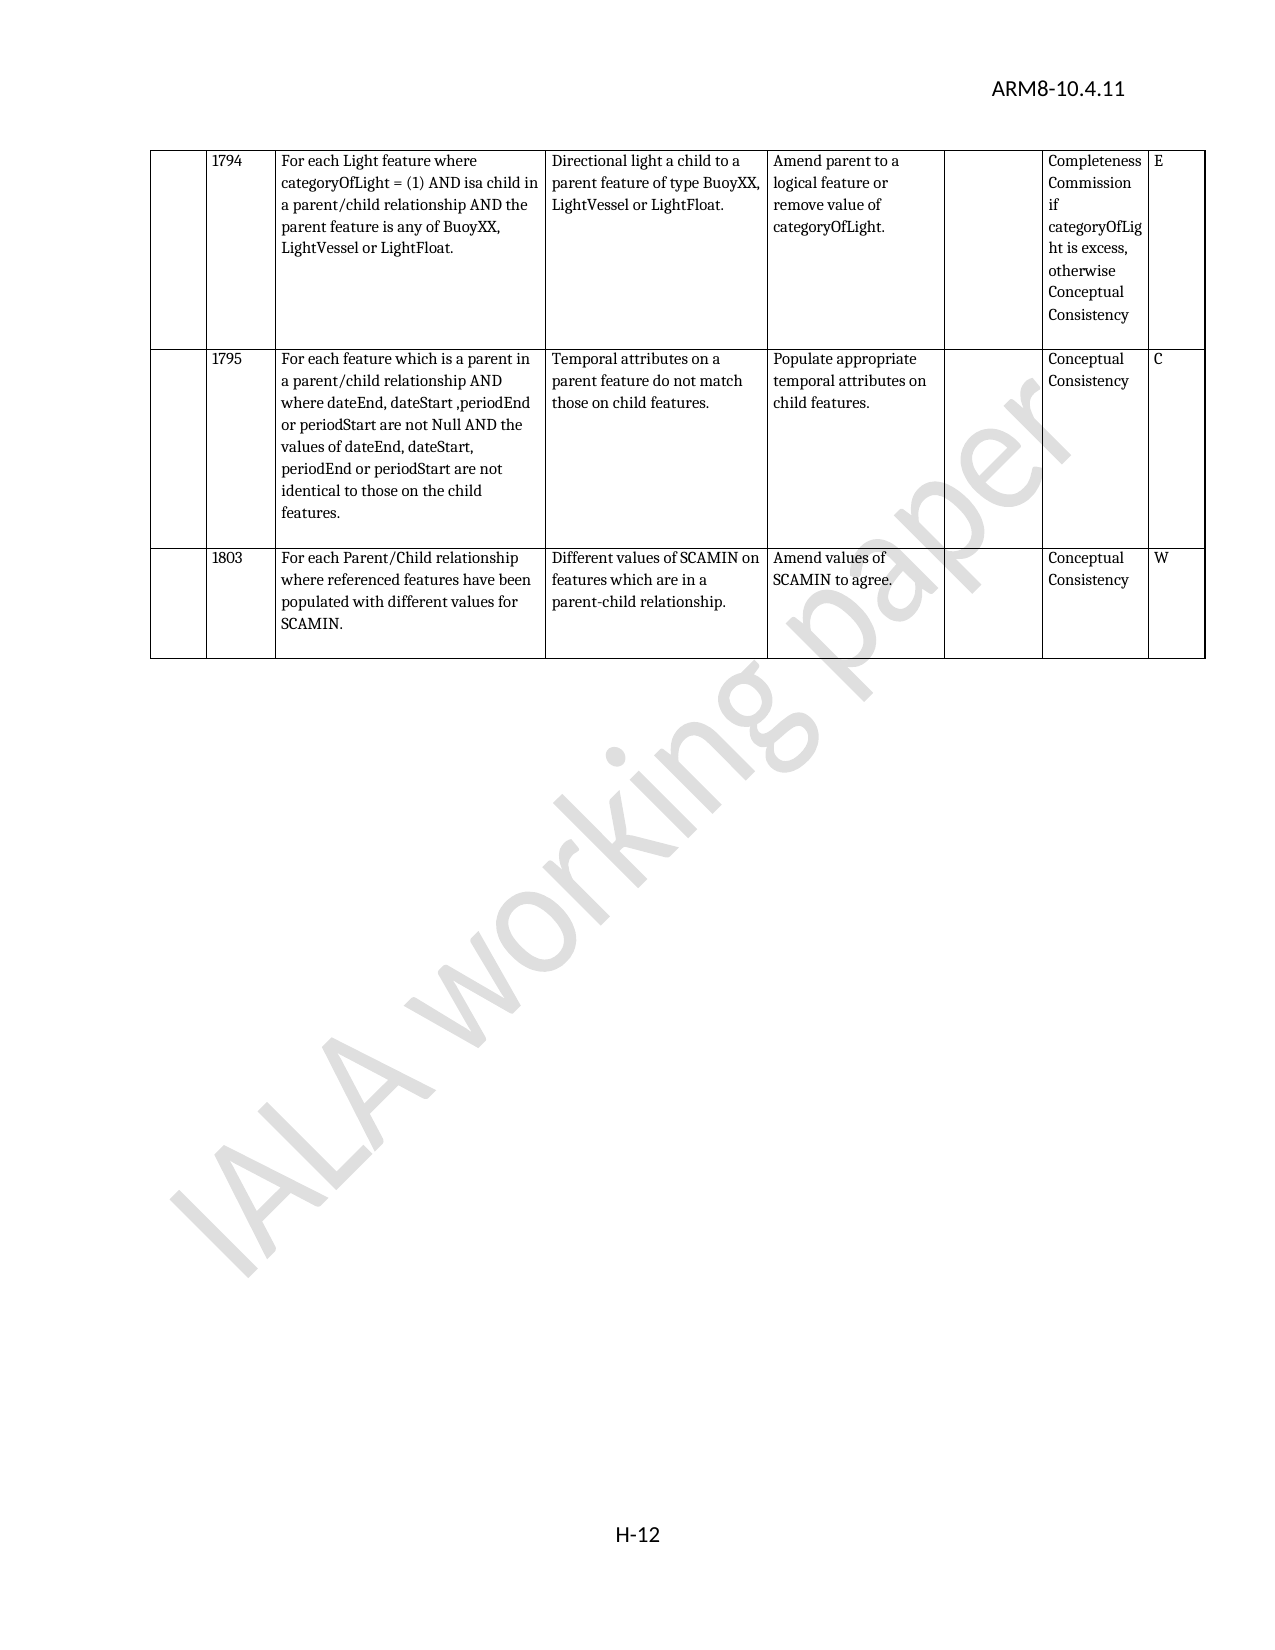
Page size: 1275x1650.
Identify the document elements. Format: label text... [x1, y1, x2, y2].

table_cell 1794 [207, 151, 275, 349]
table_cell For each Light feature where categoryOfLight = (1) AND isa child in a parent/child relationship AND the parent feature is any of BuoyXX, LightVessel or LightFloat. [276, 151, 545, 349]
table_cell [151, 549, 206, 658]
table_cell Conceptual Consistency [1043, 350, 1148, 547]
table_cell Populate appropriate temporal attributes on child features. [768, 350, 944, 547]
table_cell Directional light a child to a parent feature of type BuoyXX, LightVessel or LightFloat. [546, 151, 767, 349]
table_cell 1803 [207, 549, 275, 658]
table_cell Temporal attributes on a parent feature do not match those on child features. [546, 350, 767, 547]
table_cell For each feature which is a parent in a parent/child relationship AND where dateEnd, dateStart ,periodEnd or periodStart are not Null AND the values of dateEnd, dateStart, periodEnd or periodStart are not identical to those on the child features. [276, 350, 545, 547]
table_cell 1795 [207, 350, 275, 547]
table_cell [151, 151, 206, 349]
table_cell E [1149, 151, 1204, 349]
table_cell [945, 549, 1042, 658]
table_cell Amend values of SCAMIN to agree. [768, 549, 944, 658]
table_cell [945, 350, 1042, 547]
table_cell Conceptual Consistency [1043, 549, 1148, 658]
table_cell For each Parent/Child relationship where referenced features have been populated with different values for SCAMIN. [276, 549, 545, 658]
table_cell C [1149, 350, 1204, 547]
table_cell Different values of SCAMIN on features which are in a parent-child relationship. [546, 549, 767, 658]
table_cell W [1149, 549, 1204, 658]
table_cell Amend parent to a logical feature or remove value of categoryOfLight. [768, 151, 944, 349]
table_cell [945, 151, 1042, 349]
table_cell [151, 350, 206, 547]
table_cell Completeness Commission if categoryOfLight is excess, otherwise Conceptual Consistency [1043, 151, 1148, 349]
